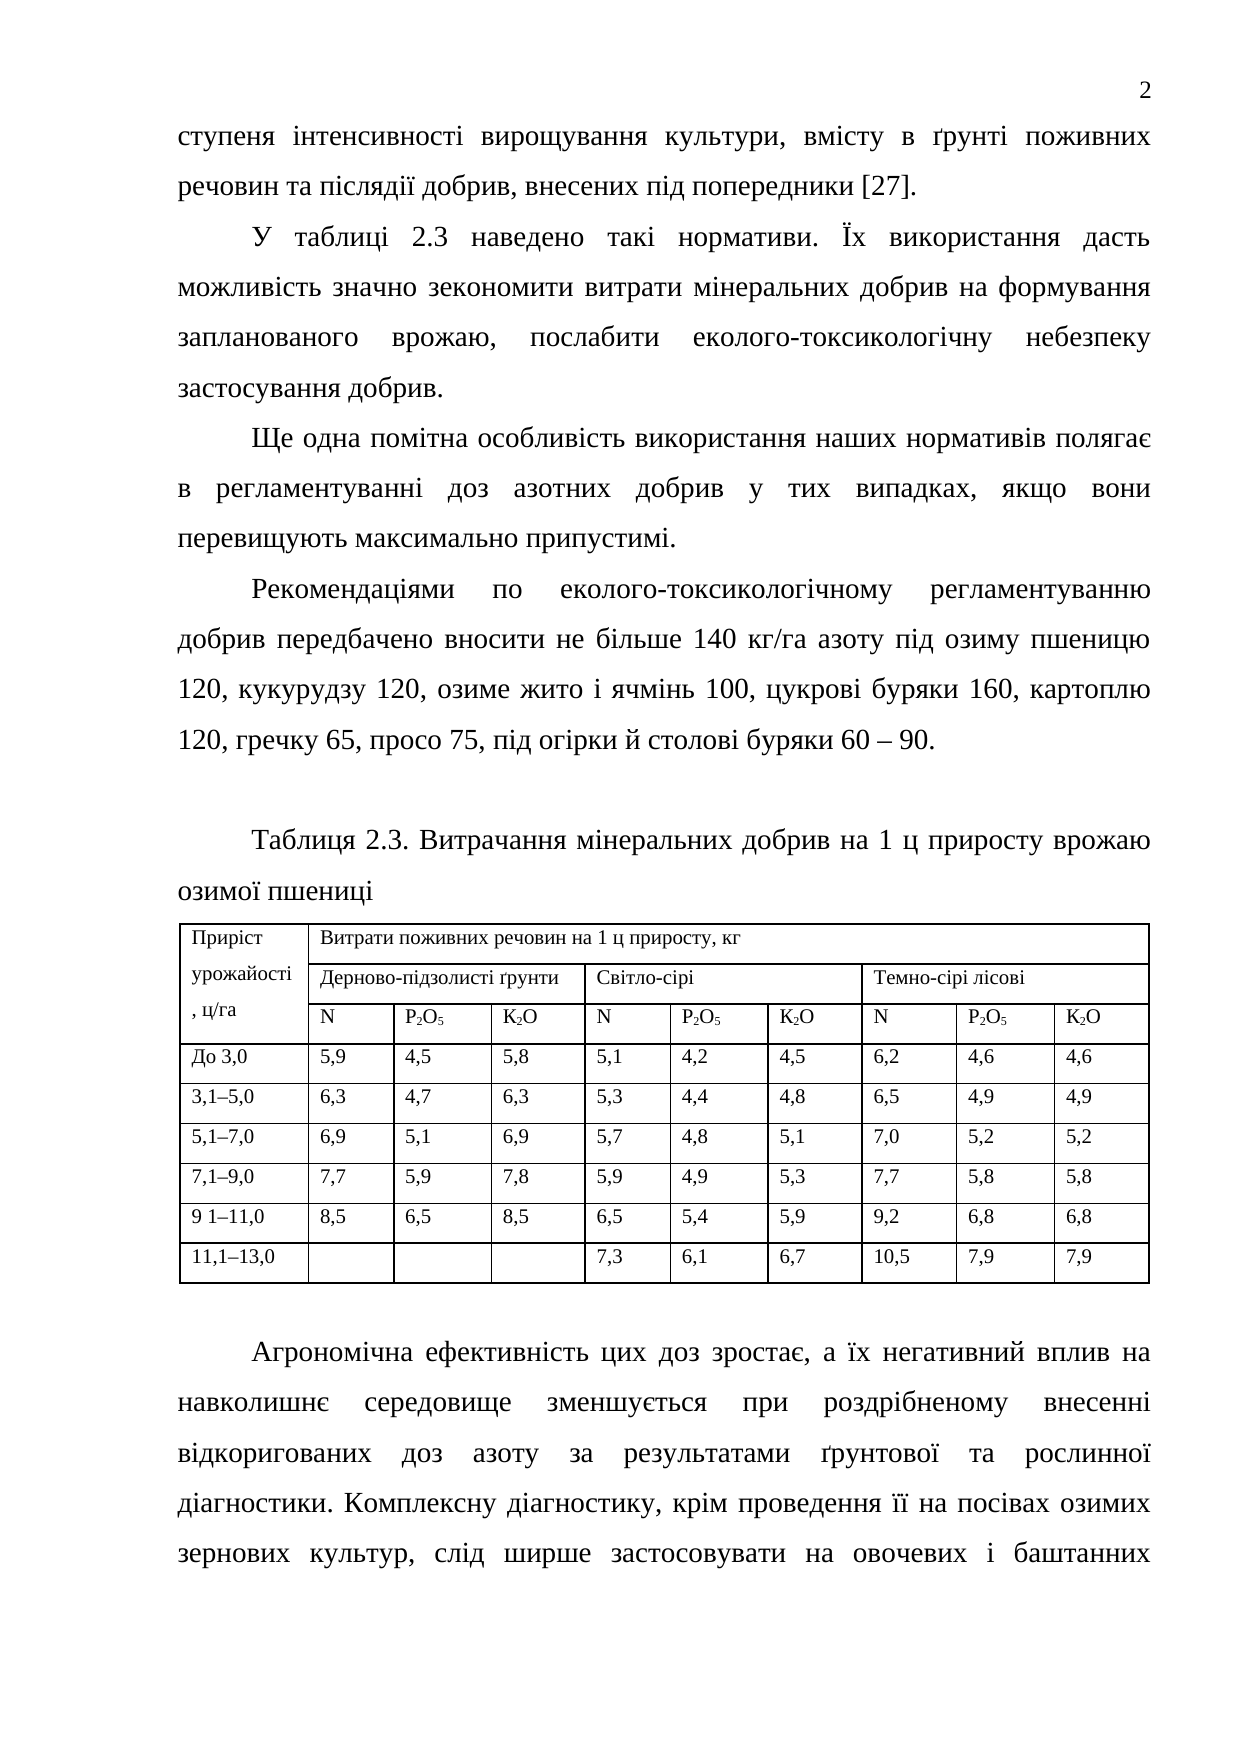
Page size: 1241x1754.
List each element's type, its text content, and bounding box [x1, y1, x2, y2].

table_cell 9,2 [863, 1204, 956, 1242]
table_cell 8,5 [492, 1204, 584, 1242]
table_cell 7,3 [586, 1244, 670, 1282]
table_cell 6,3 [492, 1084, 584, 1123]
table_cell К2О [1055, 1005, 1148, 1043]
table_cell 4,7 [395, 1084, 491, 1123]
table_cell 5,4 [671, 1204, 767, 1242]
table_cell 7,7 [309, 1164, 393, 1202]
table_cell Темно-cіpі лісові [863, 965, 1148, 1003]
table_cell 7,9 [957, 1244, 1054, 1282]
text Ще одна помітна особливість використання наших нормативів полягає в регламентуванні доз азотних добрив у тих випадках, якщо вони перевищують максимально припустимі. [177, 420, 1152, 554]
table_cell 9 1–11,0 [181, 1204, 308, 1242]
table_cell N [863, 1005, 956, 1043]
table_cell 4,2 [671, 1045, 767, 1083]
table_cell 4,5 [395, 1045, 491, 1083]
table_cell [309, 1244, 393, 1282]
table_cell 10,5 [863, 1244, 956, 1282]
table_cell 6,7 [769, 1244, 861, 1282]
table_cell 5,8 [1055, 1164, 1148, 1202]
table_cell 5,1–7,0 [181, 1124, 308, 1162]
table_cell 6,5 [395, 1204, 491, 1242]
table_cell 4,8 [671, 1124, 767, 1162]
table_cell Р2О5 [957, 1005, 1054, 1043]
table_cell 6,2 [863, 1045, 956, 1083]
table_cell 5,9 [309, 1045, 393, 1083]
table_cell N [586, 1005, 670, 1043]
table_cell 6,1 [671, 1244, 767, 1282]
table_cell 11,1–13,0 [181, 1244, 308, 1282]
table_cell 5,8 [957, 1164, 1054, 1202]
table_cell До 3,0 [181, 1045, 308, 1083]
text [177, 1334, 1152, 1569]
table_cell [395, 1244, 491, 1282]
table_cell 4,9 [671, 1164, 767, 1202]
table_cell 4,4 [671, 1084, 767, 1123]
table_cell Р2О5 [671, 1005, 767, 1043]
table_cell Світло-сірі [586, 965, 861, 1003]
table_cell 7,1–9,0 [181, 1164, 308, 1202]
table_cell 5,3 [769, 1164, 861, 1202]
table_cell 4,6 [957, 1045, 1054, 1083]
table_cell 7,8 [492, 1164, 584, 1202]
table_cell 6,8 [957, 1204, 1054, 1242]
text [177, 118, 1152, 202]
text У таблиці 2.3 наведено такі нормативи. Їх використання дасть можливість значно зекономити витрати мінеральних добрив на формування запланованого врожаю, послабити еколого-токсикологічну небезпеку застосування добрив. [177, 219, 1152, 403]
table_cell 6,8 [1055, 1204, 1148, 1242]
table_header Приріст урожайості, ц/га [181, 925, 308, 1043]
table_cell 4,9 [957, 1084, 1054, 1123]
table_cell 4,5 [769, 1045, 861, 1083]
table_cell 5,2 [1055, 1124, 1148, 1162]
table_cell 5,1 [586, 1045, 670, 1083]
table_cell 7,9 [1055, 1244, 1148, 1282]
table_cell 4,9 [1055, 1084, 1148, 1123]
table_cell К2О [492, 1005, 584, 1043]
table_cell 5,9 [586, 1164, 670, 1202]
table_cell 4,8 [769, 1084, 861, 1123]
table_cell 7,0 [863, 1124, 956, 1162]
text Рекомендаціями по еколого-токсикологічному регламентуванню добрив передбачено вносити не більше 140 кг/га азоту під озиму пшеницю 120, кукурудзу 120, озиме жито і ячмінь 100, цукрові буряки 160, картоплю 120, гречку 65, просо 75, під огірки й столові буряки 60 – 90. [177, 571, 1152, 755]
table_cell 5,2 [957, 1124, 1054, 1162]
table_cell 6,3 [309, 1084, 393, 1123]
table_cell 5,1 [395, 1124, 491, 1162]
table_cell 7,7 [863, 1164, 956, 1202]
text Таблиця 2.3. Витрачання мінеральних добрив на 1 ц приросту врожаю озимої пшениці [177, 822, 1152, 906]
table_cell N [309, 1005, 393, 1043]
table_cell 8,5 [309, 1204, 393, 1242]
table_cell 5,3 [586, 1084, 670, 1123]
table_cell Р2О5 [395, 1005, 491, 1043]
table_cell 3,1–5,0 [181, 1084, 308, 1123]
table_cell 4,6 [1055, 1045, 1148, 1083]
table_cell 5,1 [769, 1124, 861, 1162]
table_cell К2О [769, 1005, 861, 1043]
table_cell 6,9 [309, 1124, 393, 1162]
table_cell 5,8 [492, 1045, 584, 1083]
table_cell 6,5 [863, 1084, 956, 1123]
table_header Витрати поживних речовин на 1 ц приросту, кг [309, 925, 1148, 963]
table_cell 5,9 [395, 1164, 491, 1202]
table_cell [492, 1244, 584, 1282]
table_cell 5,9 [769, 1204, 861, 1242]
table_cell Дерново-підзолисті ґрунти [309, 965, 584, 1003]
table_cell 6,5 [586, 1204, 670, 1242]
table_cell 6,9 [492, 1124, 584, 1162]
table_cell 5,7 [586, 1124, 670, 1162]
